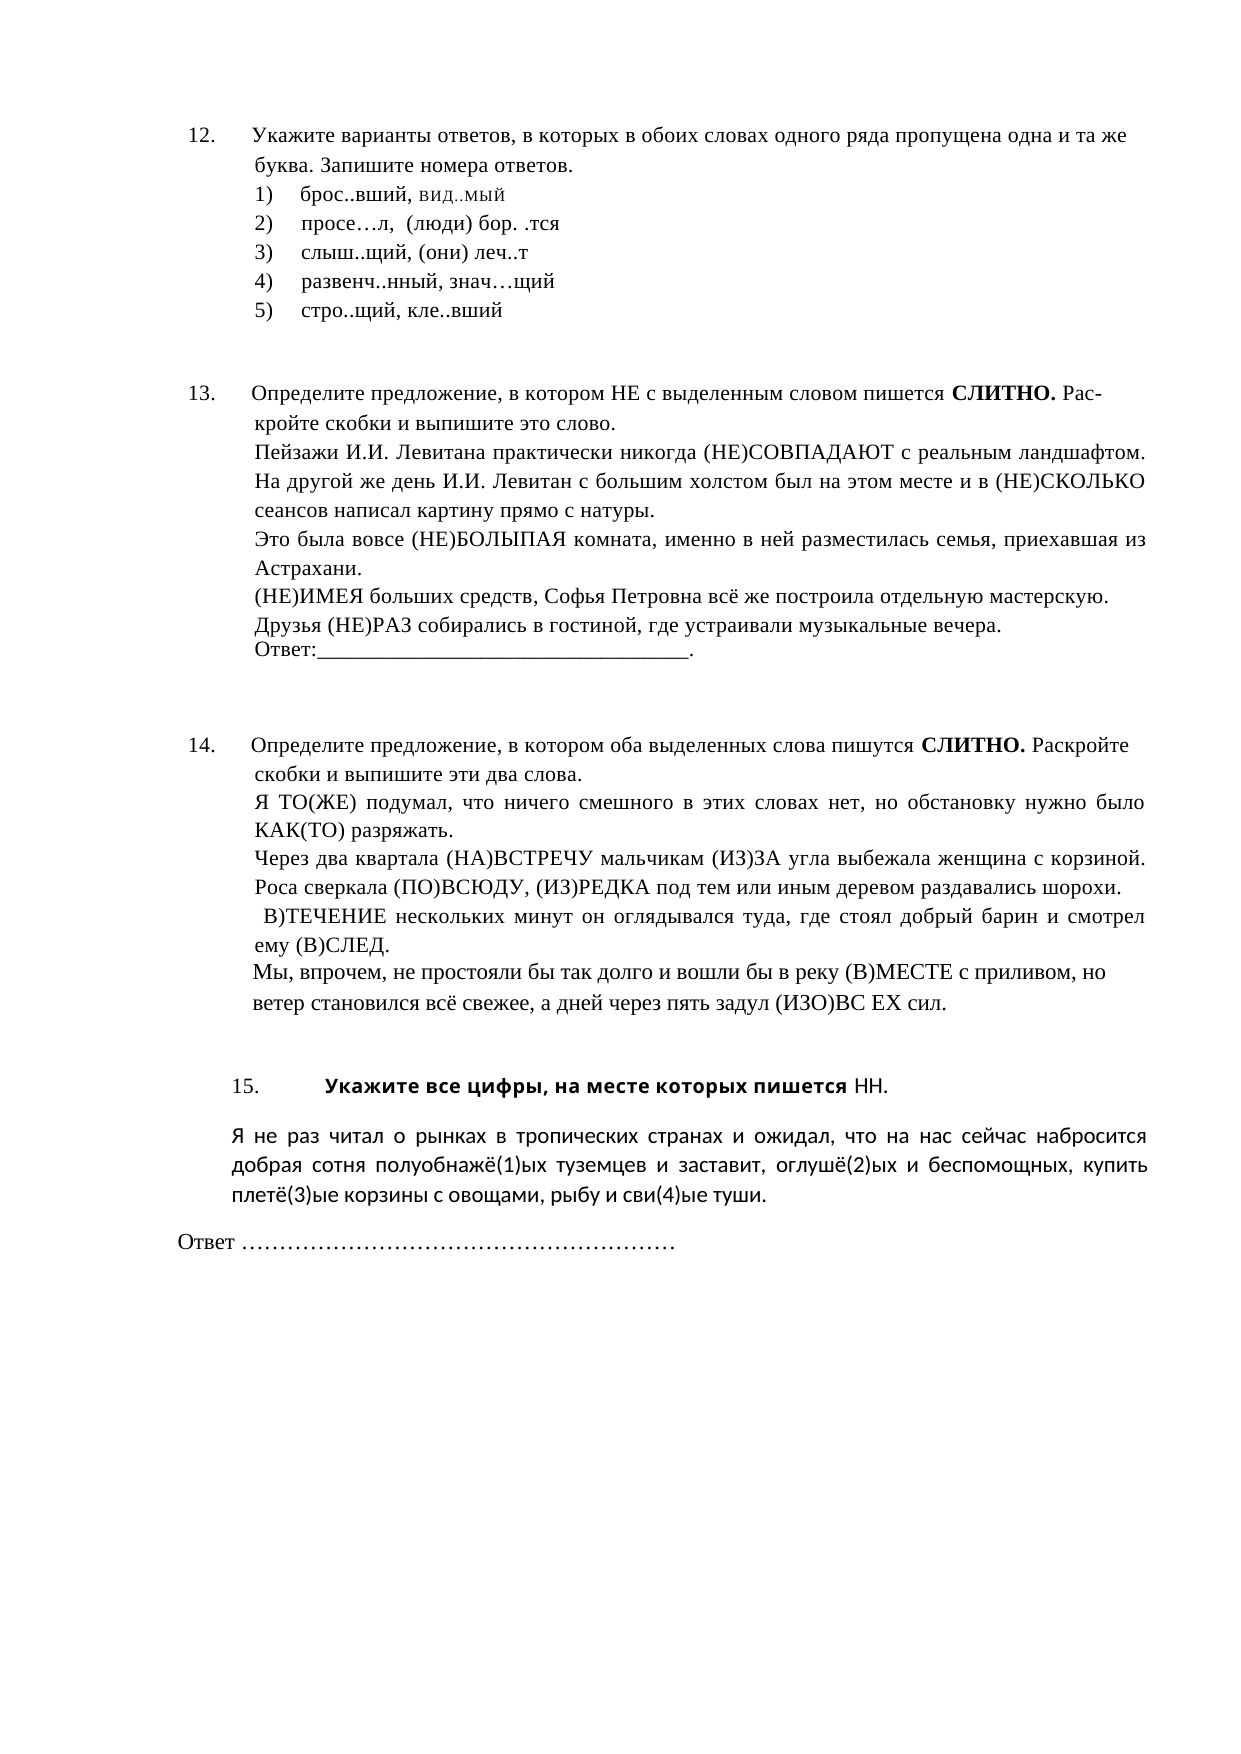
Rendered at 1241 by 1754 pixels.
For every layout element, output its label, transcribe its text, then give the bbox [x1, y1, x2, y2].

text Я не раз читал о рынках в тропических странах и ожидал, что на нас сейчас набросится добрая сотня полуобнажё(1)ых туземцев и заставит, оглушё(2)ых и беспомощных, купить плетё(3)ые корзины с овощами, рыбу и сви(4)ые туши. [231, 1120, 1149, 1208]
text В)ТЕЧЕНИЕ нескольких минут он оглядывался туда, где стоял добрый барин и смотрел ему (В)СЛЕД. [254, 901, 1147, 958]
list Мы, впрочем, не простояли бы так долго и вошли бы в реку (В)МЕСТЕ с приливом, но ветер становился всё свежее, а дней через пять задул (ИЗО)ВС ЕХ сил. [252, 958, 1152, 1015]
text Ответ ………………………………………………… [177, 1228, 1152, 1255]
list Укажите все цифры, на месте которых пишется НН. [231, 1070, 1149, 1099]
text Я ТО(ЖЕ) подумал, что ничего смешного в этих словах нет, но обстановку нужно было КАК(ТО) разряжать. [254, 788, 1147, 843]
text Пейзажи И.И. Левитана практически никогда (НЕ)СОВПАДАЮТ с реальным ландшафтом. На другой же день И.И. Левитан с большим холстом был на этом месте и в (НЕ)СКОЛЬКО сеансов написал картину прямо с натуры. [254, 436, 1147, 523]
list развенч..нный, знач…щий [254, 265, 1152, 294]
text (НЕ)ИМЕЯ больших средств, Софья Петровна всё же построила отдельную мастерскую. Друзья (НЕ)РАЗ собирались в гостиной, где устраивали музыкальные вечера. [254, 581, 1122, 639]
text Это была вовсе (НЕ)БОЛЫПАЯ комната, именно в ней разместилась семья, приехавшая из Астрахани. [254, 523, 1147, 581]
list брос..вший, ВИД..МЫЙ [254, 178, 1152, 207]
list слыш..щий, (они) леч..т [254, 236, 1152, 265]
list Определите предложение, в котором оба выделенных слова пишутся СЛИТНО. Раскройте скобки и выпишите эти два слова. [188, 729, 1147, 788]
list стро..щий, кле..вший [254, 294, 1152, 323]
list Определите предложение, в котором НЕ с выделенным словом пишется СЛИТНО. Раскройте скобки и выпишите это слово. [188, 376, 1147, 436]
text Ответ: . [254, 639, 1152, 661]
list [188, 118, 1147, 178]
list просе…л, (люди) бор. .тся [254, 207, 1152, 236]
text Через два квартала (НА)ВСТРЕЧУ мальчикам (ИЗ)ЗА угла выбежала женщина с корзиной. Роса сверкала (ПО)ВСЮДУ, (ИЗ)РЕДКА под тем или иным деревом раздавались шорохи. [254, 843, 1147, 901]
